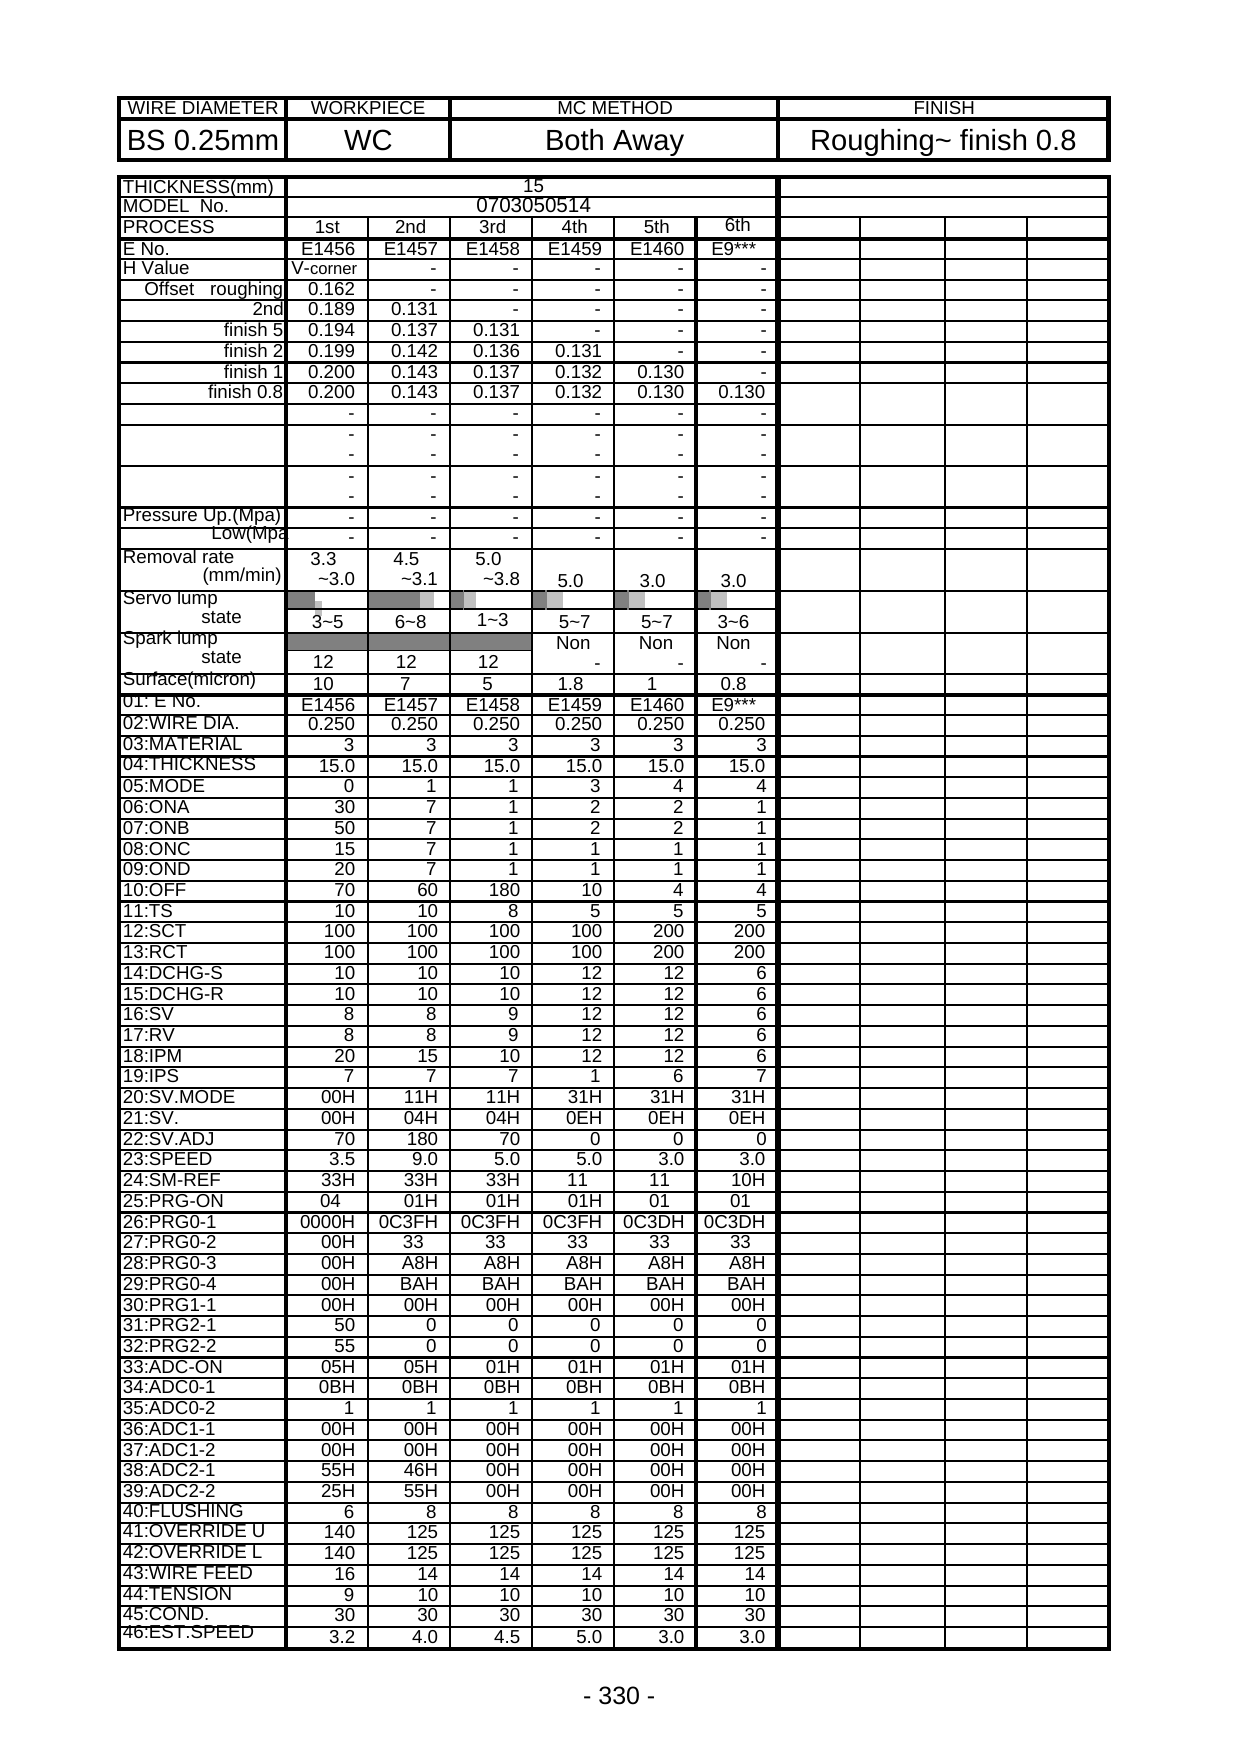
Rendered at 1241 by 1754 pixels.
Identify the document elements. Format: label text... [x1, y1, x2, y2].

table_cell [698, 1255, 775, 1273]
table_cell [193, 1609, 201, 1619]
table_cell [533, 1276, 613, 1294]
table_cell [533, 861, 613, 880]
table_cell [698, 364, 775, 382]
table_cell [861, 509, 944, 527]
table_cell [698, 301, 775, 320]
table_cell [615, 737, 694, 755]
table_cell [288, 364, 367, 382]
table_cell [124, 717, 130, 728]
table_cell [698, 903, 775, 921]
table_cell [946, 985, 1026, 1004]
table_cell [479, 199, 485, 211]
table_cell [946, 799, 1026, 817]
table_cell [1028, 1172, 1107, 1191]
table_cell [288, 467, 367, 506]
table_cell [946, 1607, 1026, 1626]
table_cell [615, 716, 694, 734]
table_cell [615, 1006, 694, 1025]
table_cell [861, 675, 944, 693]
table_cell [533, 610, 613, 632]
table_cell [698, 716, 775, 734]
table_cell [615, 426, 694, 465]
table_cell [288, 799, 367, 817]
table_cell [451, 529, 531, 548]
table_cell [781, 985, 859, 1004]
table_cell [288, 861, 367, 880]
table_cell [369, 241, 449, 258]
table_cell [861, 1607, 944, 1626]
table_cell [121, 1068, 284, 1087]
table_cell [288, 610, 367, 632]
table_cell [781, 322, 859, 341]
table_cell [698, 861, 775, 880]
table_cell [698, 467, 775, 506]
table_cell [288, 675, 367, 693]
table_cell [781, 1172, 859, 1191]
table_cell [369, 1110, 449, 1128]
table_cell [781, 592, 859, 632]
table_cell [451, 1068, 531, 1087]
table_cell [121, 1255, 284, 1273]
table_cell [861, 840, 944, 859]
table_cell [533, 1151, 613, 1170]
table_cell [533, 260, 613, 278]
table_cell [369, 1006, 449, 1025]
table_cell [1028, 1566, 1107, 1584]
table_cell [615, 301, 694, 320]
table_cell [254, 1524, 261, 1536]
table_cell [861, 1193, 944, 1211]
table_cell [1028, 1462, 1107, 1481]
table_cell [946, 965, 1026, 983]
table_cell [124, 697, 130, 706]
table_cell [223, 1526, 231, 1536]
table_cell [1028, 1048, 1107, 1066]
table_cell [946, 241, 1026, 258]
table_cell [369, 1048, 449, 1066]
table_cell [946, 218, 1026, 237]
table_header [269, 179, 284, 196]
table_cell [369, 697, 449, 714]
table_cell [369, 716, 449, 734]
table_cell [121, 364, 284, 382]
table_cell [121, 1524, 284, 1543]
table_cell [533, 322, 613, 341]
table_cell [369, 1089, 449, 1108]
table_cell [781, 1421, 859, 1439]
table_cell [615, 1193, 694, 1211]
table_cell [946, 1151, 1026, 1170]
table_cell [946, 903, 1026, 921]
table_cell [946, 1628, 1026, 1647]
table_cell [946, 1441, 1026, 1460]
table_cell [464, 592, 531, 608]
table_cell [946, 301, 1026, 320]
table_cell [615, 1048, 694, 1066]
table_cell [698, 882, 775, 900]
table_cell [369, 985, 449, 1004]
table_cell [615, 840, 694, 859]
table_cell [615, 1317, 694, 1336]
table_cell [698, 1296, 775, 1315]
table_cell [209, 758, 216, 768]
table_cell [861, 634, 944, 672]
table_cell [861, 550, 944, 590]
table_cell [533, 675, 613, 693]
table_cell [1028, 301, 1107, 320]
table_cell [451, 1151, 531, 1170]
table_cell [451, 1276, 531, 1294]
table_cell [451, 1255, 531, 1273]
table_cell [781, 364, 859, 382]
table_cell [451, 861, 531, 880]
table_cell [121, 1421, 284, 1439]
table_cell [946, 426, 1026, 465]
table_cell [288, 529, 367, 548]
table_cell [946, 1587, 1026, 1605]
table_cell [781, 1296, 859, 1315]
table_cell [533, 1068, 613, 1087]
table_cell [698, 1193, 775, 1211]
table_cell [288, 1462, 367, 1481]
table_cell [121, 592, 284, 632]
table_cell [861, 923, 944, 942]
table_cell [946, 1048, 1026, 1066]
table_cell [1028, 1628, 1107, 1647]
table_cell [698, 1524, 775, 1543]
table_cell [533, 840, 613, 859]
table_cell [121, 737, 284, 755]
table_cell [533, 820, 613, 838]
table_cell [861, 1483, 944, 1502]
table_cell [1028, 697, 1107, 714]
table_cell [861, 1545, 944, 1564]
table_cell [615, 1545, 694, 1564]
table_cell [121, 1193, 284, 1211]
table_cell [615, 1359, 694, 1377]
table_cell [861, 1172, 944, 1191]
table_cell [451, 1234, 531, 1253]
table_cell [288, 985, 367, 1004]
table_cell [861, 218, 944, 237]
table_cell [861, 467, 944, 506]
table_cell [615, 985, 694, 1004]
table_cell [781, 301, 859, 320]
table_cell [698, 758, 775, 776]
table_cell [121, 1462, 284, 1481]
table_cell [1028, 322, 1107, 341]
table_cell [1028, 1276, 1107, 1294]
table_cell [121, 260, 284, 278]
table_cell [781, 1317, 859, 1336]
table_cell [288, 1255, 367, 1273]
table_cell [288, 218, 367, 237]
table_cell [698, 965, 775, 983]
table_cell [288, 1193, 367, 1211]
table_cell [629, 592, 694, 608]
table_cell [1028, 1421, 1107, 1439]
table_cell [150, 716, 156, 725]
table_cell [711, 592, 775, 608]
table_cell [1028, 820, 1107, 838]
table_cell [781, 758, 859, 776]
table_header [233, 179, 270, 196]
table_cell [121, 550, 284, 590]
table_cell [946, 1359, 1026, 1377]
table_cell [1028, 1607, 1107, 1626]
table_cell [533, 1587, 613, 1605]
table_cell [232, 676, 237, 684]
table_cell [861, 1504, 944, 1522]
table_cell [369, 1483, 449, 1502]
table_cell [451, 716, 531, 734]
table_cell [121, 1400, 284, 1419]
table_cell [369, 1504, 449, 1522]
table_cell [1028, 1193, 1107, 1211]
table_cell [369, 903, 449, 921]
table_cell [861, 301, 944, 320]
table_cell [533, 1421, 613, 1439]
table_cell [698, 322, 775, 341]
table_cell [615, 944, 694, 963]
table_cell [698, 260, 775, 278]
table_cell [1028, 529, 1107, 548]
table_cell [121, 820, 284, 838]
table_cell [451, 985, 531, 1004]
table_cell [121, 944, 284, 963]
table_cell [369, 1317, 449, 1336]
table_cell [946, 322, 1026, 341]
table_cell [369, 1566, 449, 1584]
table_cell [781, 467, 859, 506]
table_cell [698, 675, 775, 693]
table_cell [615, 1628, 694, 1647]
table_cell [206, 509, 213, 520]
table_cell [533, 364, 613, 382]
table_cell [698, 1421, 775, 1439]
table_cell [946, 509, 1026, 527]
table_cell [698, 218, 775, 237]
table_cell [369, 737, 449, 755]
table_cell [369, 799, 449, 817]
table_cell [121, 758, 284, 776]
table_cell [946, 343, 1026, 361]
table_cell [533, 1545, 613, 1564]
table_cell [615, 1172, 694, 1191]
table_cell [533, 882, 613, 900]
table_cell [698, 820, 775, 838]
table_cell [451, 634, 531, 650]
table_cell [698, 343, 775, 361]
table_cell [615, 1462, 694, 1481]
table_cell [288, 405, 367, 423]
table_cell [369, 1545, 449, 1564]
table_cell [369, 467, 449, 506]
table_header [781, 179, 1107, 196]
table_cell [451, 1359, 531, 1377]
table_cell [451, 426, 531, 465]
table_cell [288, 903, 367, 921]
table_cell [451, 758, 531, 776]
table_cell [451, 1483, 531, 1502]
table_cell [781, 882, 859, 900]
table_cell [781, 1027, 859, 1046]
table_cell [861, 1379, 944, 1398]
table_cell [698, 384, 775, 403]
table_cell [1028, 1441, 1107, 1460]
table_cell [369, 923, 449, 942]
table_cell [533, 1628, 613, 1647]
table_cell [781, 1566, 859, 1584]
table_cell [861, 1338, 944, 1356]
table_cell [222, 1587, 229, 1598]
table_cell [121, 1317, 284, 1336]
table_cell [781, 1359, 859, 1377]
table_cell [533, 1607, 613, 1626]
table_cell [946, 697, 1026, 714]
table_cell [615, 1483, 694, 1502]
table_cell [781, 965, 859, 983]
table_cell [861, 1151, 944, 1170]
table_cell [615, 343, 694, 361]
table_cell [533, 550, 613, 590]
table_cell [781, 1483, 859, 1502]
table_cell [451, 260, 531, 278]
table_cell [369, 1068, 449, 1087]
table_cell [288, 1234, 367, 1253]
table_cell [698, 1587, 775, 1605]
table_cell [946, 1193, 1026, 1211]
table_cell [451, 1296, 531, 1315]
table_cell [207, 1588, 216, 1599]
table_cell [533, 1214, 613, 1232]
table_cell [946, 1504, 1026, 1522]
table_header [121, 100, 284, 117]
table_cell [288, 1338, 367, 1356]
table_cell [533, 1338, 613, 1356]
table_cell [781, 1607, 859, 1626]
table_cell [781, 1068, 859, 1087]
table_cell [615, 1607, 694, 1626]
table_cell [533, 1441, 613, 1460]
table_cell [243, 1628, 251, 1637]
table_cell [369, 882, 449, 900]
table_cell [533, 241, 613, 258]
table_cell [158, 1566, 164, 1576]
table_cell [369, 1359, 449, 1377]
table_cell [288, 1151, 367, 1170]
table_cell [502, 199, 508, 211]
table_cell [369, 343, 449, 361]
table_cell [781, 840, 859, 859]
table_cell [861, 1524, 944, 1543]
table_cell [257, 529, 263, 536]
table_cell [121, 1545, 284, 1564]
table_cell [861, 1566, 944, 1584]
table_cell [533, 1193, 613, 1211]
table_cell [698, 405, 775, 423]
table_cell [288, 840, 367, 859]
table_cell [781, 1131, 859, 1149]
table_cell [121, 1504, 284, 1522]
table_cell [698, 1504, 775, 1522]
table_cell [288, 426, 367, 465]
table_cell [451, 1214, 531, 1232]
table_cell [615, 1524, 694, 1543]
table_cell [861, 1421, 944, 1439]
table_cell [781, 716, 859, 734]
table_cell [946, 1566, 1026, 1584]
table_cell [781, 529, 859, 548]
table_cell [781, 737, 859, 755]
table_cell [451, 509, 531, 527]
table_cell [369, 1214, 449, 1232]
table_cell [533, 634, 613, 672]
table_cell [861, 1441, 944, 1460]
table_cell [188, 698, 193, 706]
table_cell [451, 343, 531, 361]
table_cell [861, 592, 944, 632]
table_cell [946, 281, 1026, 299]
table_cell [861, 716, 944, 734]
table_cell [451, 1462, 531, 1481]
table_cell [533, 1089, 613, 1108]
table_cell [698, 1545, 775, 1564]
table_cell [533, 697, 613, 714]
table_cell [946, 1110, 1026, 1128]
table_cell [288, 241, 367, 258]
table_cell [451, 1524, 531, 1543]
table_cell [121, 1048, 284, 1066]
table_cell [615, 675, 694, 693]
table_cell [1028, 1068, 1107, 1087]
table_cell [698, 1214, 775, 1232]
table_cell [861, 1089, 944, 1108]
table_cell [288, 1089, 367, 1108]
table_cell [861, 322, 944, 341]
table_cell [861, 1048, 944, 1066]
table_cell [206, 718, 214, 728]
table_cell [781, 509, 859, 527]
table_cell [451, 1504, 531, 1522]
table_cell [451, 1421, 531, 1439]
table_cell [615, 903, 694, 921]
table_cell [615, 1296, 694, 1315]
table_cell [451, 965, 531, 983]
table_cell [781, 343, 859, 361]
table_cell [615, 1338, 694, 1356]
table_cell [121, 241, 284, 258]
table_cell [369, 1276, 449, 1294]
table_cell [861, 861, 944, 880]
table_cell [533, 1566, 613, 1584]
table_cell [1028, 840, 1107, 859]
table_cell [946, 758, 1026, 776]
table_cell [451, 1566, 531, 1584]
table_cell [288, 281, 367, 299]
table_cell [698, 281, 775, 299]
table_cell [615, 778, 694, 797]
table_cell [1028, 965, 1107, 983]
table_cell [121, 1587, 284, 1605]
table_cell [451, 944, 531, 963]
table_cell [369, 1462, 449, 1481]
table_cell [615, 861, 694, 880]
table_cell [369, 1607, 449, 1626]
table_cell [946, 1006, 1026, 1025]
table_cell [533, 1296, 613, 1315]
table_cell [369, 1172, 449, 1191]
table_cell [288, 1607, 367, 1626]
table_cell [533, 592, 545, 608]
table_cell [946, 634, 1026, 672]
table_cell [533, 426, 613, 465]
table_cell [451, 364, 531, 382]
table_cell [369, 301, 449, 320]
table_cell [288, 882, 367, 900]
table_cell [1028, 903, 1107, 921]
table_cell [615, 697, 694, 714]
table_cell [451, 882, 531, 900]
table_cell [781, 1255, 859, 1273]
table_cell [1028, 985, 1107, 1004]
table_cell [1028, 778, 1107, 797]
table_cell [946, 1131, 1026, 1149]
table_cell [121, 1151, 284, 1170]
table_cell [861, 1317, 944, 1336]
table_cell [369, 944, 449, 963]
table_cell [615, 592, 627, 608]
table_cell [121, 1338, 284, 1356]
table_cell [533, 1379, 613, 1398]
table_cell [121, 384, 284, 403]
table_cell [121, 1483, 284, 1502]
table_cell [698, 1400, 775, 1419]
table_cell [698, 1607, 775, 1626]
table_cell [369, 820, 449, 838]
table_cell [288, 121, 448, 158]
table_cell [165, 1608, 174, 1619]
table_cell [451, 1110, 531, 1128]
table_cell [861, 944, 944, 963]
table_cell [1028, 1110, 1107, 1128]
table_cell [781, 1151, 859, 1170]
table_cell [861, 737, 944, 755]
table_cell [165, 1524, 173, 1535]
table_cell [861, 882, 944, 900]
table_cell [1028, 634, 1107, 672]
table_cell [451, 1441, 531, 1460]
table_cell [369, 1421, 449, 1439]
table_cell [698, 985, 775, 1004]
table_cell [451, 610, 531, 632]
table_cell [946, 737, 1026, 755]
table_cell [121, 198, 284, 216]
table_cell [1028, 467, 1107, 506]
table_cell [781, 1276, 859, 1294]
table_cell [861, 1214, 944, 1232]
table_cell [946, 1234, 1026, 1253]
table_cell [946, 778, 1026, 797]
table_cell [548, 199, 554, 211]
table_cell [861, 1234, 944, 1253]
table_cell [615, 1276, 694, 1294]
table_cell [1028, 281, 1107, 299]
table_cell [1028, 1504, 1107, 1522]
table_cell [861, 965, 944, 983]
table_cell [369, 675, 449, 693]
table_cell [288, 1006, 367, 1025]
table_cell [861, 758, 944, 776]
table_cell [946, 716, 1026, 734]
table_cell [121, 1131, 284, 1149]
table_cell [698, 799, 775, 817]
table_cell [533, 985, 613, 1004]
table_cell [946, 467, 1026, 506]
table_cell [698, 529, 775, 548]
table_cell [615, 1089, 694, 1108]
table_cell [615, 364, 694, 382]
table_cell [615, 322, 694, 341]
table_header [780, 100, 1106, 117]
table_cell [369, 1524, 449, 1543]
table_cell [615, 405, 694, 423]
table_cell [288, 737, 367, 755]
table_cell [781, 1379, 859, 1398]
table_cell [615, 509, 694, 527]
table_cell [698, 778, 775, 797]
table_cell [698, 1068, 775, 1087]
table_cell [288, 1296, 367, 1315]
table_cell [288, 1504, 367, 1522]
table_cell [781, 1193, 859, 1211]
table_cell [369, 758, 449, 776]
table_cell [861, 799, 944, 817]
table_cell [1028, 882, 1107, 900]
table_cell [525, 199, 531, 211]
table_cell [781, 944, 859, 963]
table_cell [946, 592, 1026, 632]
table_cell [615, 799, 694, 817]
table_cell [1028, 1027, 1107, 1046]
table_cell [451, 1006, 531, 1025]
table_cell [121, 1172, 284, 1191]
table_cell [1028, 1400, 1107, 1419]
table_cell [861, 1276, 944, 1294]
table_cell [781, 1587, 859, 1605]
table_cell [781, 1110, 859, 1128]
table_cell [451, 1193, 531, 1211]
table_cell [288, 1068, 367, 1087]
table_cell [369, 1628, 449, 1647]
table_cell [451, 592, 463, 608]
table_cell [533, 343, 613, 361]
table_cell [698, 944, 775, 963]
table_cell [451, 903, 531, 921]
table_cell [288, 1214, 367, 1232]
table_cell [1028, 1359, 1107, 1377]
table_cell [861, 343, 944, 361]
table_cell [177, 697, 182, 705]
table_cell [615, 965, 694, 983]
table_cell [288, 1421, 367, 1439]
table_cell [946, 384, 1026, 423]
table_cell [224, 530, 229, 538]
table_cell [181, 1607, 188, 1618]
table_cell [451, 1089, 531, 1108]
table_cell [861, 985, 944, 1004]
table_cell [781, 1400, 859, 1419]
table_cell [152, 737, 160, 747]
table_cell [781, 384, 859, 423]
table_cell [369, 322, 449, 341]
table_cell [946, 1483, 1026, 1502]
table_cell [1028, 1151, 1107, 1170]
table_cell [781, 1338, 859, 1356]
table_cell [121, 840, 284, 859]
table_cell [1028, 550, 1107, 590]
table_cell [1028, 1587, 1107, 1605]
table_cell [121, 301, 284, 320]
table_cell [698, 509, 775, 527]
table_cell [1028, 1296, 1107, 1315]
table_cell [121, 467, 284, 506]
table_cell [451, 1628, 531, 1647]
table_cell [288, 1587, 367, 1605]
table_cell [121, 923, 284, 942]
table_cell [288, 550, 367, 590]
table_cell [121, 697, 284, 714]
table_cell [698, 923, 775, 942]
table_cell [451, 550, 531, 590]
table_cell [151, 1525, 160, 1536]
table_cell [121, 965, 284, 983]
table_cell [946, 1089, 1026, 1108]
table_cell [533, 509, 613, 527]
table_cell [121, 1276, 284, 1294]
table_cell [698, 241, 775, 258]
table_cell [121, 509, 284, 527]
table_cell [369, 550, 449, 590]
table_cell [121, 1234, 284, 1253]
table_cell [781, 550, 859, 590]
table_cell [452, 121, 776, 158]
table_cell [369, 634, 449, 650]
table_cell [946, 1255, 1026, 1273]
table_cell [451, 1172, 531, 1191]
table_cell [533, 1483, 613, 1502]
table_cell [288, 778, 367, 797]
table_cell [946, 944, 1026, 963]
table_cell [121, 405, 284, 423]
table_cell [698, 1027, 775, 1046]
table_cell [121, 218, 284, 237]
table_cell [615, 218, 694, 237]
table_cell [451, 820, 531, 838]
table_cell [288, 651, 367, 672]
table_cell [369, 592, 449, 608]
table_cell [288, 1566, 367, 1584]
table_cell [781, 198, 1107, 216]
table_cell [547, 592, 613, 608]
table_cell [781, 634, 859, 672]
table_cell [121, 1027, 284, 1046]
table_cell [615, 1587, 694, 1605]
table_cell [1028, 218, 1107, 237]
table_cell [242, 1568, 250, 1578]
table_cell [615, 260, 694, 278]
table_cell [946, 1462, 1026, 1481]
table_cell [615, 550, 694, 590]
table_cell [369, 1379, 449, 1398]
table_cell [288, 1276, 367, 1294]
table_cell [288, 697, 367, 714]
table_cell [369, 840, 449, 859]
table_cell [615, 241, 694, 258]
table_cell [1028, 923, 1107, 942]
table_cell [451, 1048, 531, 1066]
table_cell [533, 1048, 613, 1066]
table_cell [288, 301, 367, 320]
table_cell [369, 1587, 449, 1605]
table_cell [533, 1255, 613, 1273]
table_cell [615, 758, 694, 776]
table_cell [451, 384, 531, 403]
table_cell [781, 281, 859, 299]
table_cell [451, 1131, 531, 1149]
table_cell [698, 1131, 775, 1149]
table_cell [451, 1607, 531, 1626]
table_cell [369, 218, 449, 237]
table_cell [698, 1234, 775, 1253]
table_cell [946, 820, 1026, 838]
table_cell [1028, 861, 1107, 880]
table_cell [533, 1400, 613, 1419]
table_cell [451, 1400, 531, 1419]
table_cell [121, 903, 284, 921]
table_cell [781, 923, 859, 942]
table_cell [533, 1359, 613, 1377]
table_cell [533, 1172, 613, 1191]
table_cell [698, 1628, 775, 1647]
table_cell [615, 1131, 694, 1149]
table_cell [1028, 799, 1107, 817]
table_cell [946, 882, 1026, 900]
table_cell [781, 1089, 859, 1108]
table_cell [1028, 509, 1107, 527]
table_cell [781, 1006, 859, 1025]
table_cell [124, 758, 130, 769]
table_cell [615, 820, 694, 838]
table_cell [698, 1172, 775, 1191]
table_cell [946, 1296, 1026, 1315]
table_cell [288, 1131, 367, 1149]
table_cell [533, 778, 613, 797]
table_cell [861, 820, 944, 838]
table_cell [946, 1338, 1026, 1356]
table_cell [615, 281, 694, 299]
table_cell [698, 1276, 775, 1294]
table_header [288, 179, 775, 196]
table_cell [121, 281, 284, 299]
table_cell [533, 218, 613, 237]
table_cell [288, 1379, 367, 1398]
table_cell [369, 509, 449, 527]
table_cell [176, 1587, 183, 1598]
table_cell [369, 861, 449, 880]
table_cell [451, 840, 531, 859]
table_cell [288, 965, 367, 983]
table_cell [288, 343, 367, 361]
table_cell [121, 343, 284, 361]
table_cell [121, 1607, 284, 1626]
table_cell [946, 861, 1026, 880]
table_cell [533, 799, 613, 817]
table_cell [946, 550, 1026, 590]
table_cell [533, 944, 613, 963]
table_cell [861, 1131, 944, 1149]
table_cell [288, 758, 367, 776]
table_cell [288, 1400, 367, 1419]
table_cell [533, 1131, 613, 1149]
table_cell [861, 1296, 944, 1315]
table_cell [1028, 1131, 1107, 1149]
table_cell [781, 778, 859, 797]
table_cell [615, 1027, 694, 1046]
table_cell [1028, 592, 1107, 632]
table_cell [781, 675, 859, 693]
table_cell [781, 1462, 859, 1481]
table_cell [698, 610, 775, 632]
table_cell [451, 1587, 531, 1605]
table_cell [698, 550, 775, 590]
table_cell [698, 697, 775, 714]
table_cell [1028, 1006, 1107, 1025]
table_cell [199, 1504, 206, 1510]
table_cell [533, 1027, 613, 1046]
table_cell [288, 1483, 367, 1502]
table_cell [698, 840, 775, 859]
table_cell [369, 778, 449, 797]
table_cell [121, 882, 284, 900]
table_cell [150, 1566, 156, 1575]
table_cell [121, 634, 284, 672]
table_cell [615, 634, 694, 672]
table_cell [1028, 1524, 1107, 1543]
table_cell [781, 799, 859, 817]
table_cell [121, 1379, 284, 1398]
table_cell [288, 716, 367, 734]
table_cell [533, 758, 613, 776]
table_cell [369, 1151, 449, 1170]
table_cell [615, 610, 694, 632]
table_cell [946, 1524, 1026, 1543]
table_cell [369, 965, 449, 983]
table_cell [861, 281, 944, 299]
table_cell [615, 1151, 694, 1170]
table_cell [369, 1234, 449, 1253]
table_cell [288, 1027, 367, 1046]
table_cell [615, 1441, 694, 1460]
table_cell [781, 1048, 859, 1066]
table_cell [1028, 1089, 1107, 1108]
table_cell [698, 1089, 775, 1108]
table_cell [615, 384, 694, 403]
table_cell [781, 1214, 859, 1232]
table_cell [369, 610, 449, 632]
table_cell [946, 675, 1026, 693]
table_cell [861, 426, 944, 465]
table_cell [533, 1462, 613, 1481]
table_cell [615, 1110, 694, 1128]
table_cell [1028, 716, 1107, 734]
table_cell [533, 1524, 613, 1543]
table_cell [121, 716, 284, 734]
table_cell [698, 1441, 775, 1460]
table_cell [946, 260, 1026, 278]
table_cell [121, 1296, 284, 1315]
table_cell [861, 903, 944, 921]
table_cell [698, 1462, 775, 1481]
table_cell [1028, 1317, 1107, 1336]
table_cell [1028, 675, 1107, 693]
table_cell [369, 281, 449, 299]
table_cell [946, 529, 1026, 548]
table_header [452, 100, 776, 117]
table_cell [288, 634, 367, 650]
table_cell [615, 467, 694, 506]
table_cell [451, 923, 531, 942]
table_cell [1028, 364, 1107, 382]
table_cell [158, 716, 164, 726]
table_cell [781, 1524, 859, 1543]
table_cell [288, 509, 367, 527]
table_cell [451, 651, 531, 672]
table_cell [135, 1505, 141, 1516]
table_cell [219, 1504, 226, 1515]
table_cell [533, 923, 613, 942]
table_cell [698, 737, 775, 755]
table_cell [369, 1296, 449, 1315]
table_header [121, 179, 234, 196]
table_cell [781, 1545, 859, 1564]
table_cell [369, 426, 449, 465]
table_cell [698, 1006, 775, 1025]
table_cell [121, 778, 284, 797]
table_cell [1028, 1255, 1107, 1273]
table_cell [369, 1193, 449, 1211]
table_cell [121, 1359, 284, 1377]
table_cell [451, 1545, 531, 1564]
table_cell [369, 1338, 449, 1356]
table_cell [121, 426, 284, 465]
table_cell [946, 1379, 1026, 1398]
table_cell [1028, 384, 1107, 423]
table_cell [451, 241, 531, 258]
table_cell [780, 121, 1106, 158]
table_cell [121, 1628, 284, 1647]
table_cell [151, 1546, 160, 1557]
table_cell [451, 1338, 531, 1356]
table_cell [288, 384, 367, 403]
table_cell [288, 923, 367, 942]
text - 330 - [578, 1681, 659, 1710]
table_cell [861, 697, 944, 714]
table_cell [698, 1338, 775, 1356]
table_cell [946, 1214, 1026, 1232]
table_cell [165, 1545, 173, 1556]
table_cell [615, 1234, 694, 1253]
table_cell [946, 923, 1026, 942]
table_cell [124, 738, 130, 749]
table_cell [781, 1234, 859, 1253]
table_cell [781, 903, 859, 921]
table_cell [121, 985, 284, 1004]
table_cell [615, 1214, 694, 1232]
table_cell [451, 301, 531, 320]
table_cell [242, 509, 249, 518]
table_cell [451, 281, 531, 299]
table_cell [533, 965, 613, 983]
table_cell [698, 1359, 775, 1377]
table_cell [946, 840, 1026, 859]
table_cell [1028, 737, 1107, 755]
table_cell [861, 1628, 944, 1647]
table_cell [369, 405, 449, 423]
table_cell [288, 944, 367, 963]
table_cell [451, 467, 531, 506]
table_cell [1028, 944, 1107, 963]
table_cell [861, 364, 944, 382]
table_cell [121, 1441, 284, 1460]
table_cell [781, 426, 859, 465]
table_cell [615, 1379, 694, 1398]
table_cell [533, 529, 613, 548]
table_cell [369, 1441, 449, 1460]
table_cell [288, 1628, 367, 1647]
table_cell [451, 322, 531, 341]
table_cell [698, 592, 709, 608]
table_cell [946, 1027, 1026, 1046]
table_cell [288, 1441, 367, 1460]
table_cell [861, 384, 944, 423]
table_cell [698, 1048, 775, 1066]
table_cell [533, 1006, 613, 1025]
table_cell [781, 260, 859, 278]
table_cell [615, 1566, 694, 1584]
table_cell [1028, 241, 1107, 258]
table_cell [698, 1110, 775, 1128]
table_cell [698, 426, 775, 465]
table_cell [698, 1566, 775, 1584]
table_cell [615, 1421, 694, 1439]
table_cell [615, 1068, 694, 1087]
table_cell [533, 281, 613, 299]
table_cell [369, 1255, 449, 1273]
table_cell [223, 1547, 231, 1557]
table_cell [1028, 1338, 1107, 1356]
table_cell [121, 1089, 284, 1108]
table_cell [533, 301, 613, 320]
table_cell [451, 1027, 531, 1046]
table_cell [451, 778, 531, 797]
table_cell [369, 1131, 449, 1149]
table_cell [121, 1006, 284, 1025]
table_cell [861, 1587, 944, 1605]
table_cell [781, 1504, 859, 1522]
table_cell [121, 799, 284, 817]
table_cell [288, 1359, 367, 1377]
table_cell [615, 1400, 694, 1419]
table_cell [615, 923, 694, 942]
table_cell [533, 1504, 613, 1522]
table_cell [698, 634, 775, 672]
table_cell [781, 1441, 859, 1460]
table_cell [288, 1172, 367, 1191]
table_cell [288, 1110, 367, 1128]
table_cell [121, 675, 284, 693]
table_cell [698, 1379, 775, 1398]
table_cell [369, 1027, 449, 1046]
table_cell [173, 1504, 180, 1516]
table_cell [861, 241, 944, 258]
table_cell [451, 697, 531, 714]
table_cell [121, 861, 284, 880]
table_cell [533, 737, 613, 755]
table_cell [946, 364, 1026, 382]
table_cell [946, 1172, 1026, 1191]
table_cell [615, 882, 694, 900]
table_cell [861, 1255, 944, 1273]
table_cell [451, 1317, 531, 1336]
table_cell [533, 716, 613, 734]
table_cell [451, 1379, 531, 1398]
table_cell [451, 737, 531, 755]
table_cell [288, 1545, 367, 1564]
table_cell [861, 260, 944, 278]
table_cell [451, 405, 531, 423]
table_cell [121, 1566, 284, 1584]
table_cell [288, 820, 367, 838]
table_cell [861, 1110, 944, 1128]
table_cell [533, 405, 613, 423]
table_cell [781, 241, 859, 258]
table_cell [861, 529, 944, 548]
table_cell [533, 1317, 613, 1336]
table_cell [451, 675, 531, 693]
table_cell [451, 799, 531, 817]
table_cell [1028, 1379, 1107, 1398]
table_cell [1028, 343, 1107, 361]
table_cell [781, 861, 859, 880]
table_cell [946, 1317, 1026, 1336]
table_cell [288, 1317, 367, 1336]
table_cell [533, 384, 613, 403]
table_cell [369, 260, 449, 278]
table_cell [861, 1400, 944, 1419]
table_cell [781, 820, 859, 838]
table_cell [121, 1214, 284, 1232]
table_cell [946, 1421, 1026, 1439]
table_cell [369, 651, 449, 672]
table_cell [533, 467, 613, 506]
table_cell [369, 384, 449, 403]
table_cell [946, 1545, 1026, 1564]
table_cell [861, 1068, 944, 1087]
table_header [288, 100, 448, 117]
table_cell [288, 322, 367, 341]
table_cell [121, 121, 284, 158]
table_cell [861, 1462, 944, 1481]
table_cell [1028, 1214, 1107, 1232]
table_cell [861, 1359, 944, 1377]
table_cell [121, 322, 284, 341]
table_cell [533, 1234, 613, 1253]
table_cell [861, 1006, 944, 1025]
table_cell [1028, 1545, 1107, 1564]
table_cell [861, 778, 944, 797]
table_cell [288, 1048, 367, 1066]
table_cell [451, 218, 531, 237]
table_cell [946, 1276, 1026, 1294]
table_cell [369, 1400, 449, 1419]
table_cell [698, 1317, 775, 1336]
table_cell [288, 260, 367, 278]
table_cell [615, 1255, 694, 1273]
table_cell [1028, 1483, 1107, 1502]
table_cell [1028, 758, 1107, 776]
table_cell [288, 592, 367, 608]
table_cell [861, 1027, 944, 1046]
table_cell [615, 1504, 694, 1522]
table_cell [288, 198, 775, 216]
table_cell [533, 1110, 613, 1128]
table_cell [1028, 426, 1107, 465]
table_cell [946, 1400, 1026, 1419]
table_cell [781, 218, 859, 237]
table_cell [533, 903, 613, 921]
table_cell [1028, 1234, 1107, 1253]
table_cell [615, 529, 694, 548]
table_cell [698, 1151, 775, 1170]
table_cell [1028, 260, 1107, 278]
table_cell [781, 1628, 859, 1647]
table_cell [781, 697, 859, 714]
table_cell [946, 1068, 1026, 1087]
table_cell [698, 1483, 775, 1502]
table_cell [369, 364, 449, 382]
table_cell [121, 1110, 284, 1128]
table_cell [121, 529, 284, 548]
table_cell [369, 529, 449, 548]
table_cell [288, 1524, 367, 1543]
